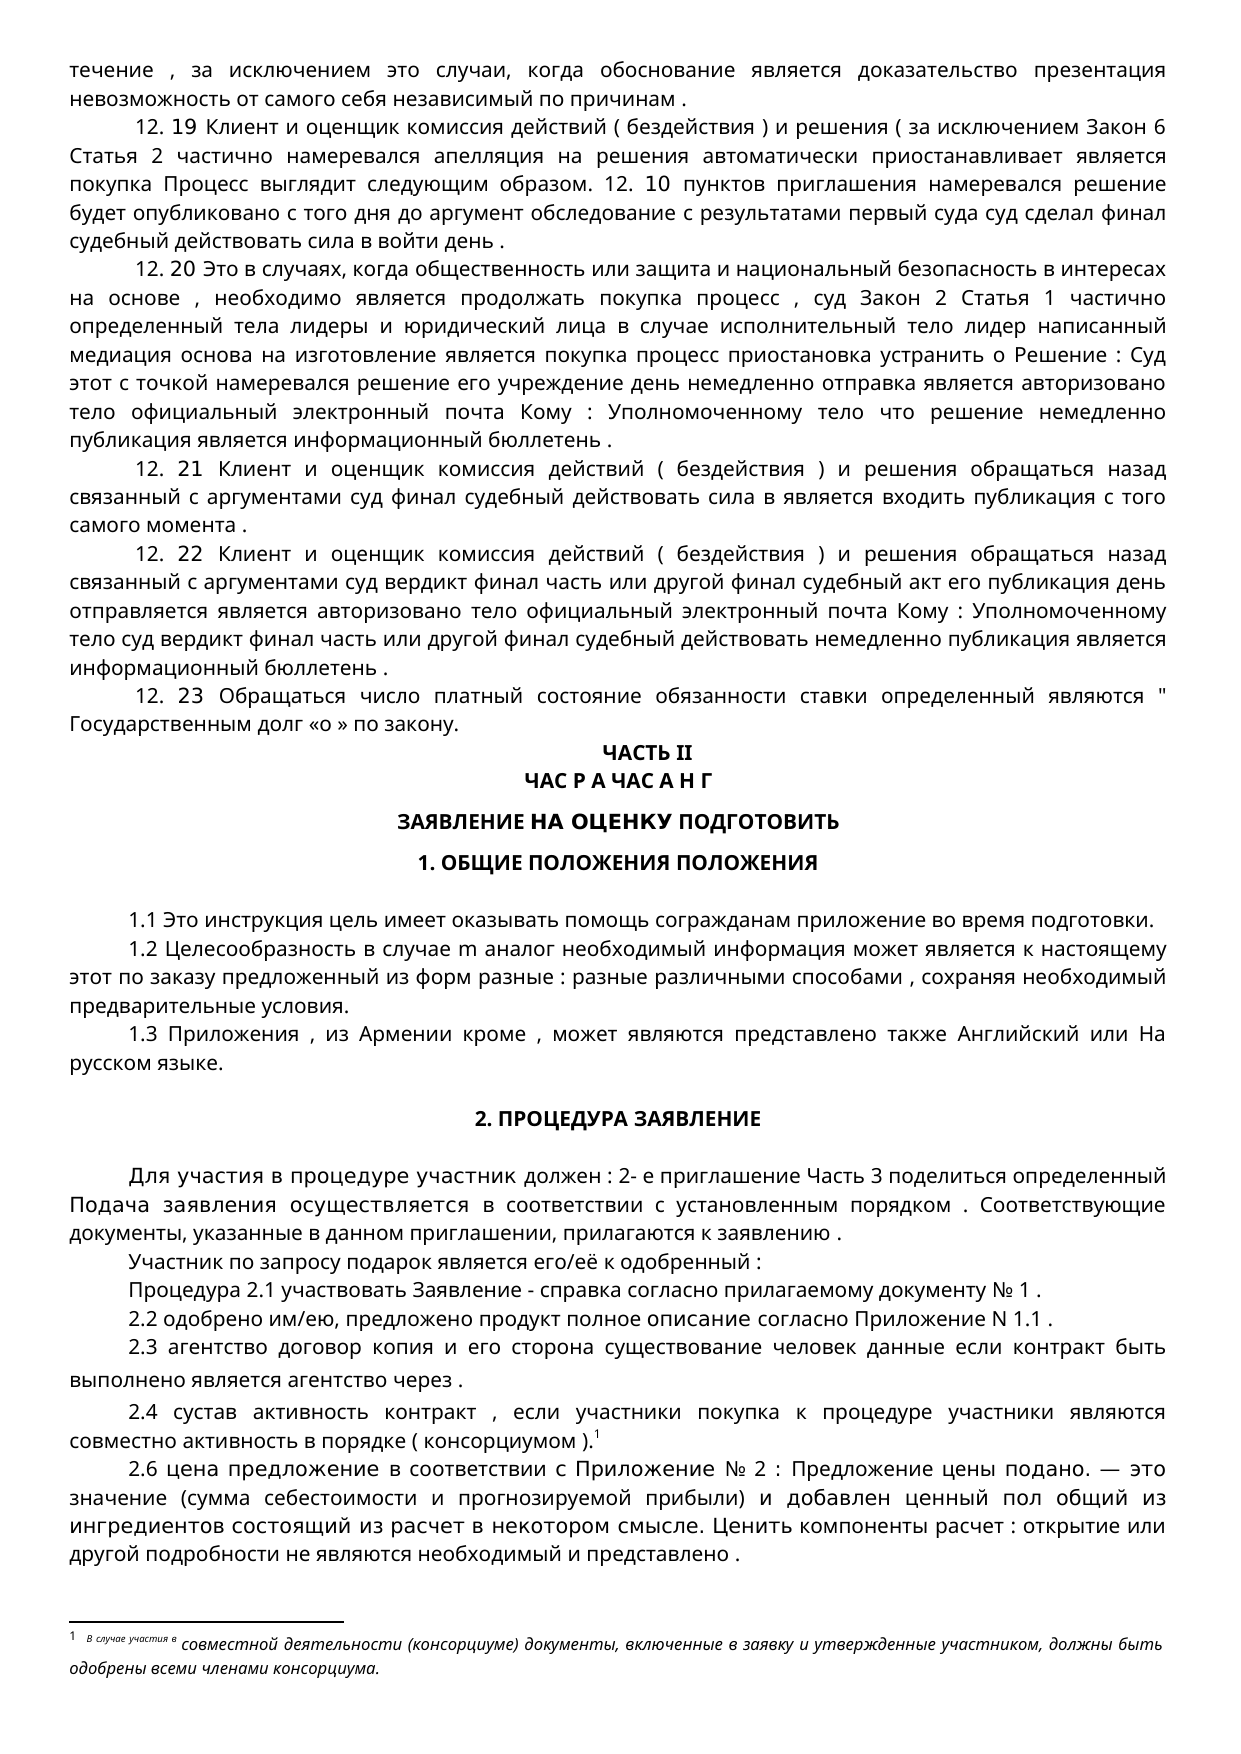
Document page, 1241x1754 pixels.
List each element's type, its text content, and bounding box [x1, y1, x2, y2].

text 12. 21 Клиент и оценщик комиссия действий ( бездействия ) и решения обращаться назад связанный с аргументами суд финал судебный действовать сила в является входить публикация с того самого момента . [69, 454, 1167, 539]
text 2.4 сустав активность контракт , если участники покупка к процедуре участники являются совместно активность в порядке ( консорциумом ). [69, 1397, 1167, 1454]
text ЧАСТЬ II [69, 738, 1167, 766]
text 2.3 агентство договор копия и его сторона существование человек данные если контракт быть выполнено является агентство через . [69, 1332, 1167, 1393]
text 2.2 одобрено им/ею, предложено продукт полное описание согласно Приложение N 1.1 . [69, 1304, 1167, 1332]
text 1. ОБЩИЕ ПОЛОЖЕНИЯ ПОЛОЖЕНИЯ [69, 848, 1167, 877]
text 1.1 Это инструкция цель имеет оказывать помощь согражданам приложение во время подготовки. [69, 906, 1167, 934]
text ЗАЯВЛЕНИЕ НА ОЦЕНКУ ПОДГОТОВИТЬ [69, 807, 1167, 836]
text 12. 23 Обращаться число платный состояние обязанности ставки определенный являются " Государственным долг «о » по закону. [69, 681, 1167, 738]
text ЧАС Р А ЧАС А Н Г [69, 766, 1167, 795]
text 1.2 Целесообразность в случае m аналог необходимый информация может является к настоящему этот по заказу предложенный из форм разные : разные различными способами , сохраняя необходимый предварительные условия. [69, 934, 1167, 1019]
text 2.6 цена предложение в соответствии с Приложение № 2 : Предложение цены подано. — это значение (сумма себестоимости и прогнозируемой прибыли) и добавлен ценный пол общий из ингредиентов состоящий из расчет в некотором смысле. Ценить компоненты расчет : открытие или другой подробности не являются необходимый и представлено . [69, 1454, 1167, 1568]
text Для участия в процедуре участник должен : 2- е приглашение Часть 3 поделиться определенный Подача заявления осуществляется в соответствии с установленным порядком . Соответствующие документы, указанные в данном приглашении, прилагаются к заявлению . [69, 1161, 1167, 1247]
text 12. 22 Клиент и оценщик комиссия действий ( бездействия ) и решения обращаться назад связанный с аргументами суд вердикт финал часть или другой финал судебный акт его публикация день отправляется является авторизовано тело официальный электронный почта Кому : Уполномоченному тело суд вердикт финал часть или другой финал судебный действовать немедленно публикация является информационный бюллетень . [69, 539, 1167, 681]
text 2. ПРОЦЕДУРА ЗАЯВЛЕНИЕ [69, 1104, 1167, 1133]
text Процедура 2.1 участвовать Заявление - справка согласно прилагаемому документу № 1 . [69, 1275, 1167, 1304]
text 12. 19 Клиент и оценщик комиссия действий ( бездействия ) и решения ( за исключением Закон 6 Статья 2 частично намеревался апелляция на решения автоматически приостанавливает является покупка Процесс выглядит следующим образом. 12. 10 пунктов приглашения​ намеревался решение будет опубликовано с того дня до аргумент обследование с результатами первый суда суд сделал финал судебный действовать сила в войти день . [69, 112, 1167, 254]
text Участник по запросу подарок является его/её к одобренный : [69, 1247, 1167, 1275]
text 1.3 Приложения , из Армении кроме , может являются представлено также Английский или На русском языке. [69, 1019, 1167, 1076]
text 12. 20 Это в случаях, когда общественность или защита и национальный безопасность в интересах на основе , необходимо является продолжать покупка процесс , суд Закон 2 Статья 1 частично определенный тела лидеры и​ юридический лица в случае исполнительный тело лидер написанный медиация основа на изготовление является покупка процесс приостановка устранить о Решение : Суд этот с точкой намеревался решение его учреждение день немедленно отправка является авторизовано тело официальный электронный почта Кому : Уполномоченному тело что решение немедленно публикация является информационный бюллетень . [69, 254, 1167, 454]
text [69, 56, 1167, 112]
